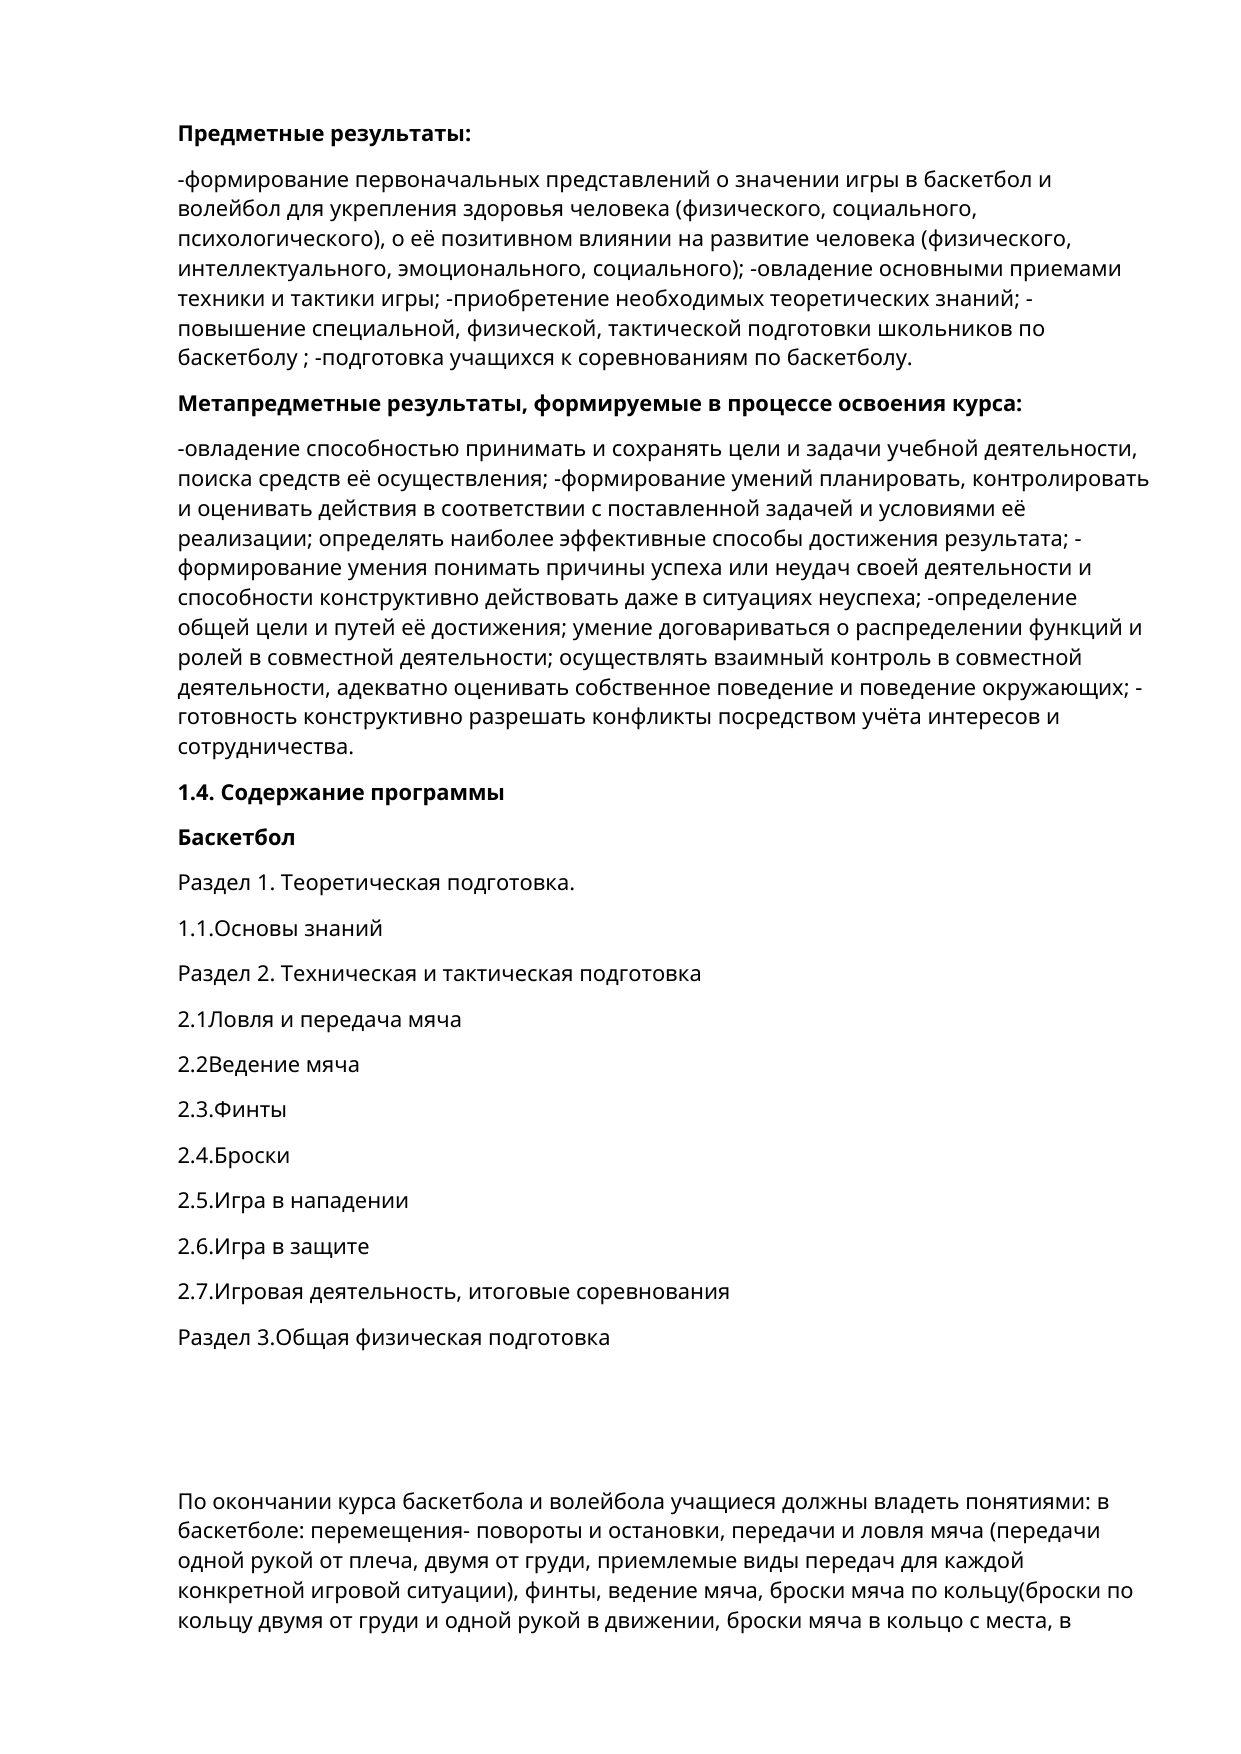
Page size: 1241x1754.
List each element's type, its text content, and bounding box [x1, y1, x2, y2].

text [177, 1486, 1152, 1635]
text 2.1Ловля и передача мяча [177, 1003, 1152, 1033]
text 2.7.Игровая деятельность, итоговые соревнования [177, 1276, 1152, 1306]
text Баскетбол [177, 822, 1152, 852]
text -формирование первоначальных представлений о значении игры в баскетбол и волейбол для укрепления здоровья человека (физического, социального, психологического), о её позитивном влиянии на развитие человека (физического, интеллектуального, эмоционального, социального); -овладение основными приемами техники и тактики игры; -приобретение необходимых теоретических знаний; -повышение специальной, физической, тактической подготовки школьников по баскетболу ; -подготовка учащихся к соревнованиям по баскетболу. [177, 163, 1152, 372]
text 2.6.Игра в защите [177, 1231, 1152, 1260]
text 2.2Ведение мяча [177, 1049, 1152, 1079]
text 2.5.Игра в нападении [177, 1185, 1152, 1215]
text 1.4. Содержание программы [177, 776, 1152, 806]
text Раздел 1. Теоретическая подготовка. [177, 867, 1152, 897]
text Метапредметные результаты, формируемые в процессе освоения курса: [177, 388, 1152, 417]
text 1.1.Основы знаний [177, 913, 1152, 942]
text 2.3.Финты [177, 1094, 1152, 1124]
text Раздел 3.Общая физическая подготовка [177, 1321, 1152, 1351]
text 2.4.Броски [177, 1140, 1152, 1169]
text -овладение способностью принимать и сохранять цели и задачи учебной деятельности, поиска средств её осуществления; -формирование умений планировать, контролировать и оценивать действия в соответствии с поставленной задачей и условиями её реализации; определять наиболее эффективные способы достижения результата; -формирование умения понимать причины успеха или неудач своей деятельности и способности конструктивно действовать даже в ситуациях неуспеха; -определение общей цели и путей её достижения; умение договариваться о распределении функций и ролей в совместной деятельности; осуществлять взаимный контроль в совместной деятельности, адекватно оценивать собственное поведение и поведение окружающих; -готовность конструктивно разрешать конфликты посредством учёта интересов и сотрудничества. [177, 433, 1152, 761]
text Раздел 2. Техническая и тактическая подготовка [177, 958, 1152, 988]
text Предметные результаты: [177, 118, 1152, 148]
